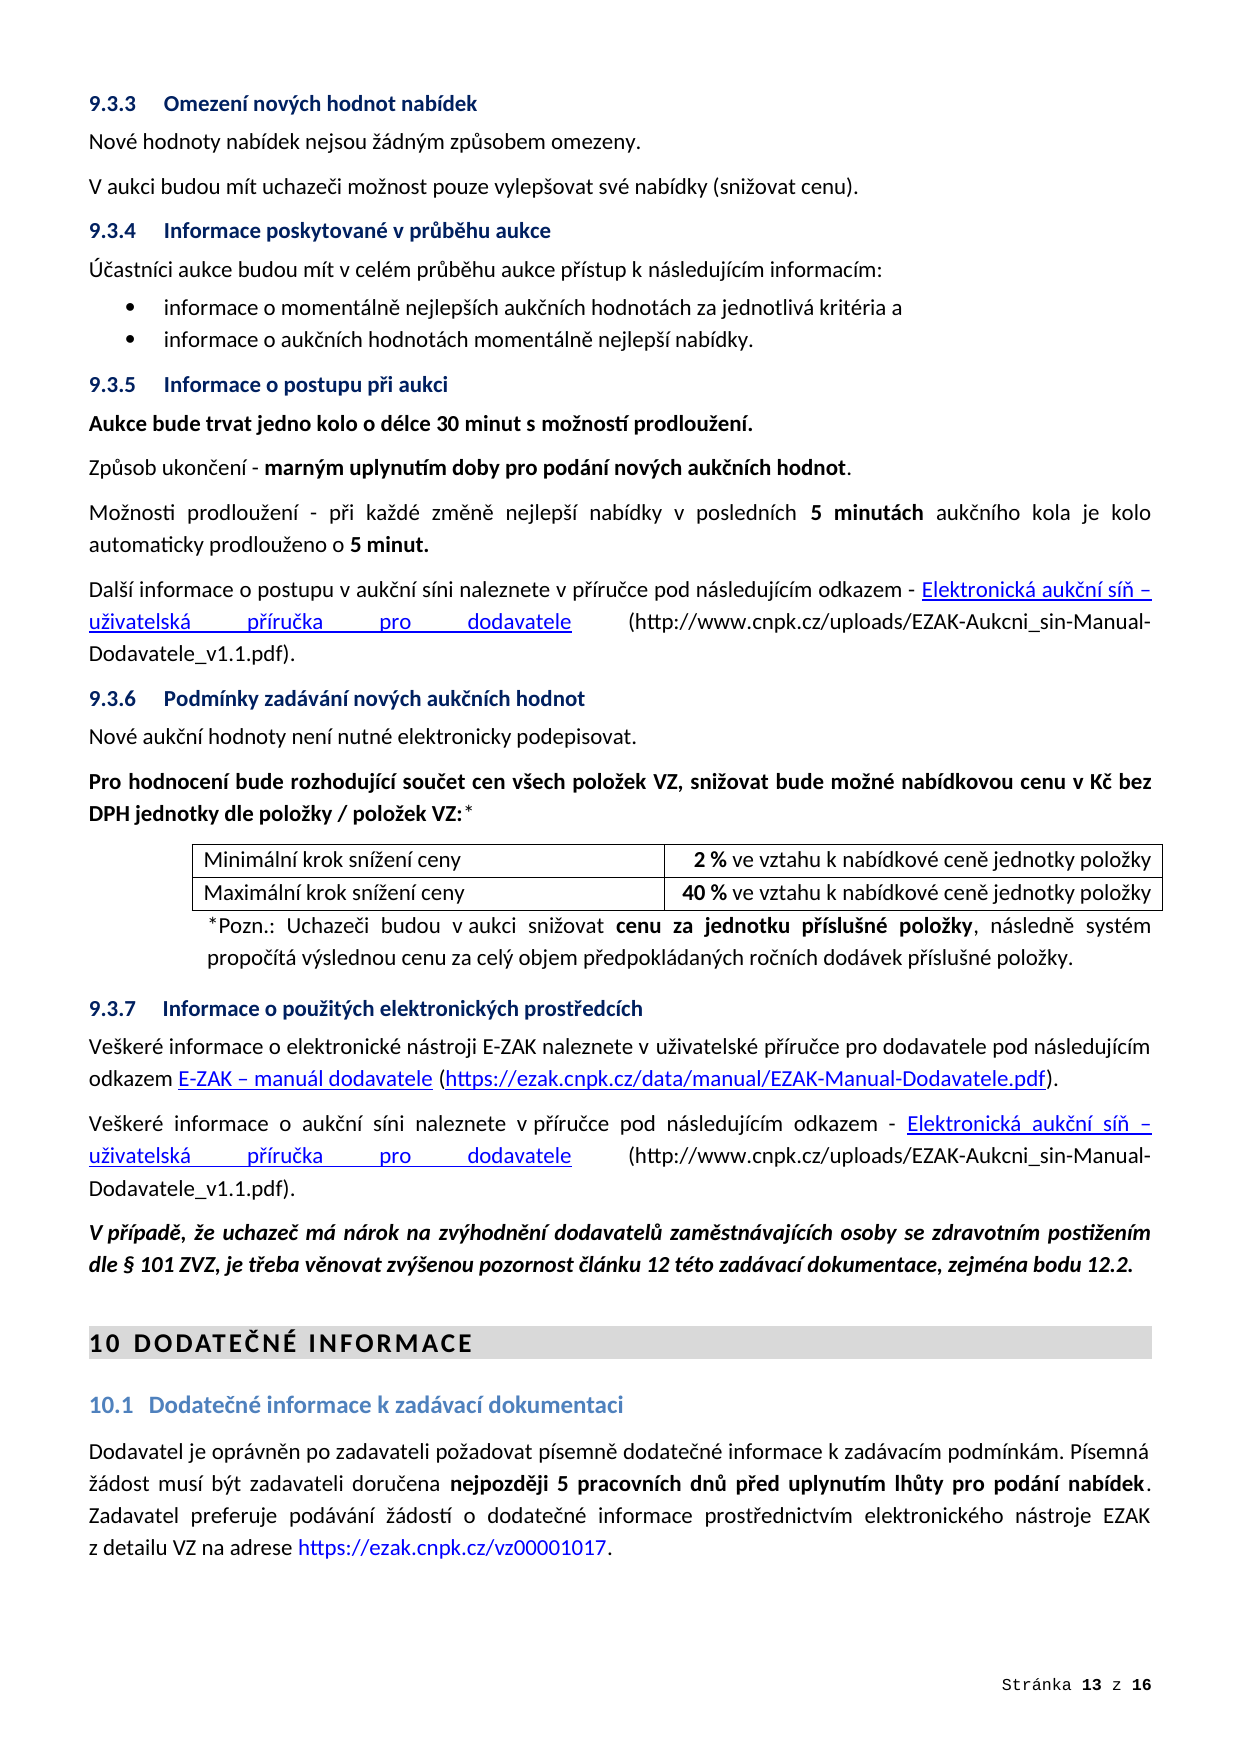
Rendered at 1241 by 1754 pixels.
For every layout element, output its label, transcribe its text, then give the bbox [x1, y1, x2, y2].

subtitle Podmínky zadávání nových aukčních hodnot [89, 684, 1152, 712]
text Způsob ukončení - marným uplynutím doby pro podání nových aukčních hodnot. [89, 453, 1152, 481]
text V aukci budou mít uchazeči možnost pouze vylepšovat své nabídky (snižovat cenu). [89, 172, 1152, 200]
text Možnosti prodloužení - při každé změně nejlepší nabídky v posledních 5 minutách aukčního kola je kolo automaticky prodlouženo o 5 minut. [89, 498, 1152, 558]
text Další informace o postupu v aukční síni naleznete v příručce pod následujícím odkazem - Elektronická aukční síň – uživatelská příručka pro dodavatele (http://www.cnpk.cz/uploads/EZAK-Aukcni_sin-Manual-Dodavatele_v1.1.pdf). [89, 575, 1152, 667]
list informace o aukčních hodnotách momentálně nejlepší nabídky. [126, 326, 1152, 353]
text Veškeré informace o elektronické nástroji E-ZAK naleznete v uživatelské příručce pro dodavatele pod následujícím odkazem E-ZAK – manuál dodavatele (https://ezak.cnpk.cz/data/manual/EZAK-Manual-Dodavatele.pdf). [89, 1032, 1152, 1093]
text Dodavatel je oprávněn po zadavateli požadovat písemně dodatečné informace k zadávacím podmínkám. Písemná žádost musí být zadavateli doručena nejpozději 5 pracovních dnů před uplynutím lhůty pro podání nabídek. Zadavatel preferuje podávání žádostí o dodatečné informace prostřednictvím elektronického nástroje EZAK z detailu VZ na adrese https://ezak.cnpk.cz/vz00001017. [89, 1437, 1152, 1561]
list Informace o použitých elektronických prostředcích [89, 994, 1152, 1022]
text Nové hodnoty nabídek nejsou žádným způsobem omezeny. [89, 127, 1152, 155]
subtitle Omezení nových hodnot nabídek [89, 89, 1152, 117]
text *Pozn.: Uchazeči budou v aukci snižovat cenu za jednotku příslušné položky, následně systém propočítá výslednou cenu za celý objem předpokládaných ročních dodávek příslušné položky. [207, 911, 1152, 971]
subtitle Informace o postupu při aukci [89, 370, 1152, 398]
text Aukce bude trvat jedno kolo o délce 30 minut s možností prodloužení. [89, 409, 1152, 437]
text Veškeré informace o aukční síni naleznete v příručce pod následujícím odkazem - Elektronická aukční síň – uživatelská příručka pro dodavatele (http://www.cnpk.cz/uploads/EZAK-Aukcni_sin-Manual-Dodavatele_v1.1.pdf). [89, 1109, 1152, 1202]
list informace o momentálně nejlepších aukčních hodnotách za jednotlivá kritéria a [126, 293, 1152, 321]
text V případě, že uchazeč má nárok na zvýhodnění dodavatelů zaměstnávajících osoby se zdravotním postižením dle § 101 ZVZ, je třeba věnovat zvýšenou pozornost článku 12 této zadávací dokumentace, zejména bodu 12.2. [89, 1218, 1152, 1278]
table_header 2 % ve vztahu k nabídkové ceně jednotky položky [665, 845, 1162, 877]
table_header Minimální krok snížení ceny [193, 845, 664, 877]
text Pro hodnocení bude rozhodující součet cen všech položek VZ, snižovat bude možné nabídkovou cenu v Kč bez DPH jednotky dle položky / položek VZ:* [89, 767, 1152, 827]
table_cell Maximální krok snížení ceny [193, 878, 664, 910]
text Nové aukční hodnoty není nutné elektronicky podepisovat. [89, 722, 1152, 750]
subtitle Dodatečné informace [89, 1326, 1152, 1359]
table_cell 40 % ve vztahu k nabídkové ceně jednotky položky [665, 878, 1162, 910]
subtitle Dodatečné informace k zadávací dokumentaci [89, 1389, 1152, 1420]
subtitle Informace poskytované v průběhu aukce [89, 216, 1152, 244]
text Účastníci aukce budou mít v celém průběhu aukce přístup k následujícím informacím: [89, 255, 1152, 283]
